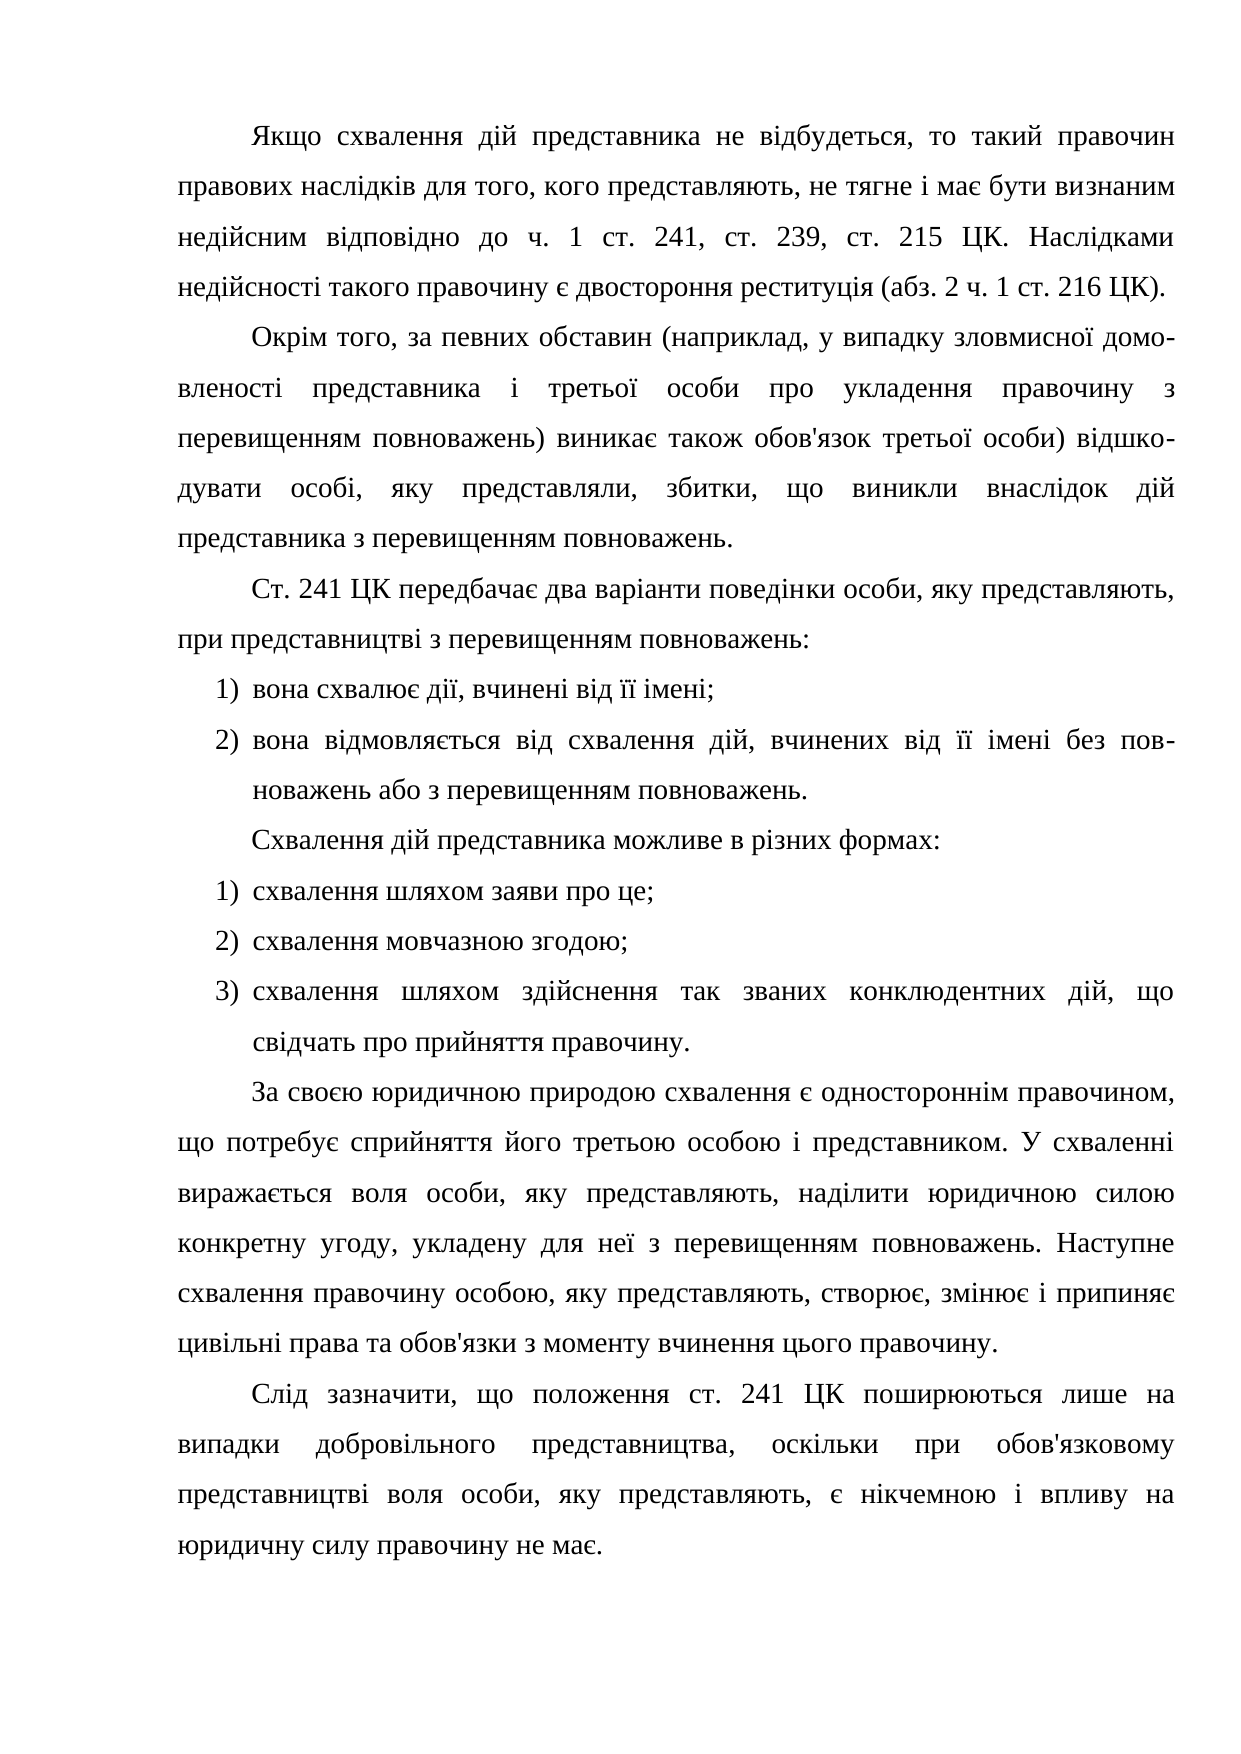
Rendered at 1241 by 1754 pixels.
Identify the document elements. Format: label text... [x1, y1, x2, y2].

list вона відмовляється від схвалення дій, вчинених від її імені без повноважень або з перевищенням повноважень. [215, 722, 1175, 806]
text Ст. 241 ЦК передбачає два варіанти поведінки особи, яку представляють, при представництві з перевищенням повноважень: [177, 571, 1175, 655]
list схвалення шляхом заяви про це; [215, 873, 1175, 906]
list схвалення мовчазною згодою; [215, 923, 1175, 957]
list вона схвалює дії, вчинені від її імені; [215, 672, 1175, 705]
text Окрім того, за певних обставин (наприклад, у випадку зловмисної домовленості представника і третьої особи про укладення правочину з перевищенням повноважень) виникає також обов'язок третьої особи) відшкодувати особі, яку представляли, збитки, що виникли внаслідок дій представника з перевищенням повноважень. [177, 319, 1175, 554]
text Схвалення дій представника можливе в різних формах: [177, 822, 1175, 856]
text За своєю юридичною природою схвалення є одностороннім правочином, що потребує сприйняття його третьою особою і представником. У схваленні виражається воля особи, яку представляють, наділити юридичною силою конкретну угоду, укладену для неї з перевищенням повноважень. Наступне схвалення правочину особою, яку представляють, створює, змінює і припиняє цивільні права та обов'язки з моменту вчинення цього правочину. [177, 1074, 1175, 1359]
text Якщо схвалення дій представника не відбудеться, то такий правочин правових наслідків для того, кого представляють, не тягне і має бути визнаним недійсним відповідно до ч. 1 ст. 241, ст. 239, ст. 215 ЦК. Наслідками недійсності такого правочину є двостороння реституція (абз. 2 ч. 1 ст. 216 ЦК). [177, 118, 1175, 303]
list схвалення шляхом здійснення так званих конклюдентних дій, що свідчать про прийняття правочину. [215, 973, 1175, 1057]
text Слід зазначити, що положення ст. 241 ЦК поширюються лише на випадки добровільного представництва, оскільки при обов'язковому представництві воля особи, яку представляють, є нікчемною і впливу на юридичну силу правочину не має. [177, 1376, 1175, 1560]
